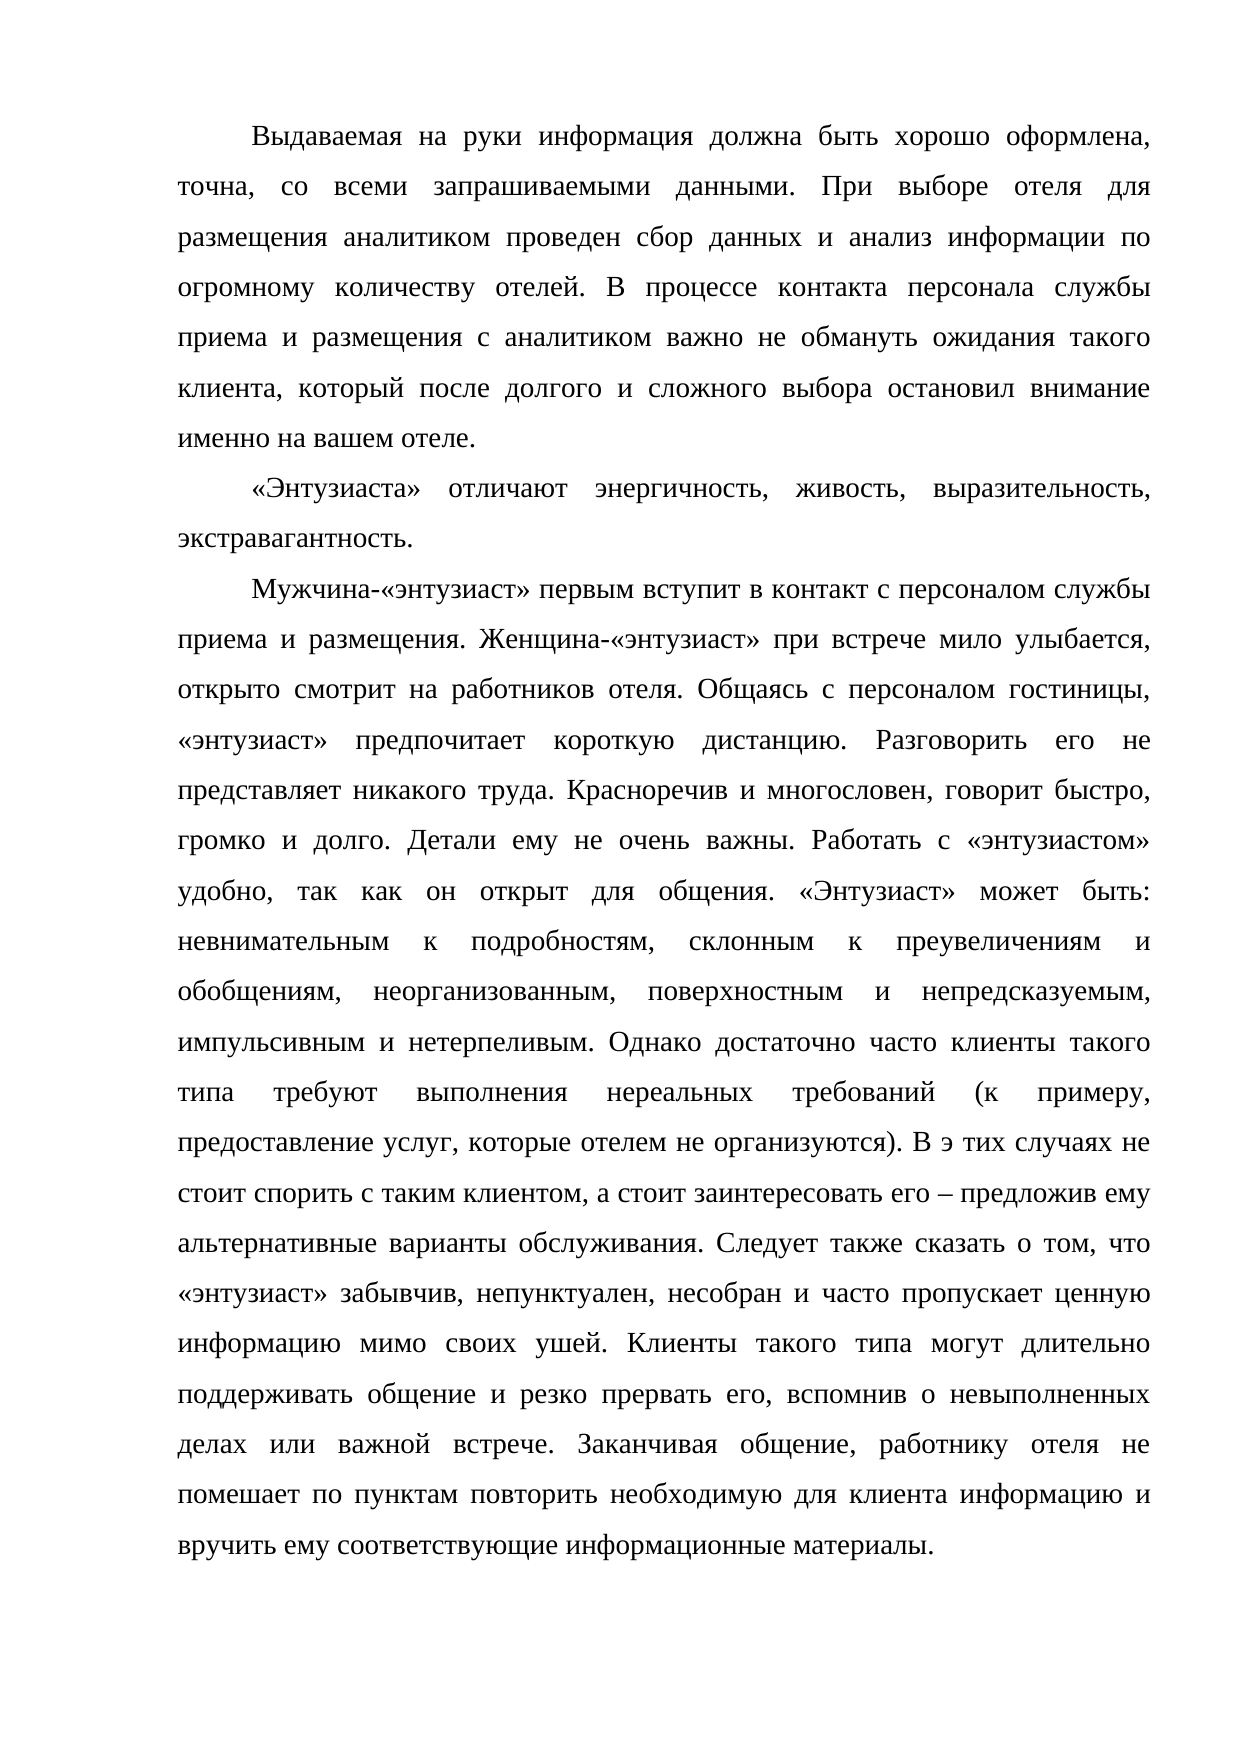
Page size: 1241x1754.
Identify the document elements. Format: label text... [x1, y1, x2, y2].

text Выдаваемая на руки информация должна быть хорошо оформлена, точна, со всеми запрашиваемыми данными. При выборе отеля для размещения аналитиком проведен сбор данных и анализ информации по огромному количеству отелей. В процессе контакта персонала службы приема и размещения с аналитиком важно не обмануть ожидания такого клиента, который после долгого и сложного выбора остановил внимание именно на вашем отеле. [177, 118, 1152, 453]
text Мужчина-«энтузиаст» первым вступит в контакт с персоналом службы приема и размещения. Женщина-«энтузиаст» при встрече мило улыбается, открыто смотрит на работников отеля. Общаясь с персоналом гостиницы, «энтузиаст» предпочитает короткую дистанцию. Разговорить его не представляет никакого труда. Красноречив и многословен, говорит быстро, громко и долго. Детали ему не очень важны. Работать с «энтузиастом» удобно, так как он открыт для общения. «Энтузиаст» может быть: невнимательным к подробностям, склонным к преувеличениям и обобщениям, неорганизованным, поверхностным и непредсказуемым, импульсивным и нетерпеливым. Однако достаточно часто клиенты такого типа требуют выполнения нереальных требований (к примеру, предоставление услуг, которые отелем не организуются). В э тих случаях не стоит спорить с таким клиентом, а стоит заинтересовать его – предложив ему альтернативные варианты обслуживания. Следует также сказать о том, что «энтузиаст» забывчив, непунктуален, несобран и часто пропускает ценную информацию мимо своих ушей. Клиенты такого типа могут длительно поддерживать общение и резко прервать его, вспомнив о невыполненных делах или важной встрече. Заканчивая общение, работнику отеля не помешает по пунктам повторить необходимую для клиента информацию и вручить ему соответствующие информационные материалы. [177, 571, 1152, 1560]
text «Энтузиаста» отличают энергичность, живость, выразительность, экстравагантность. [177, 470, 1152, 554]
